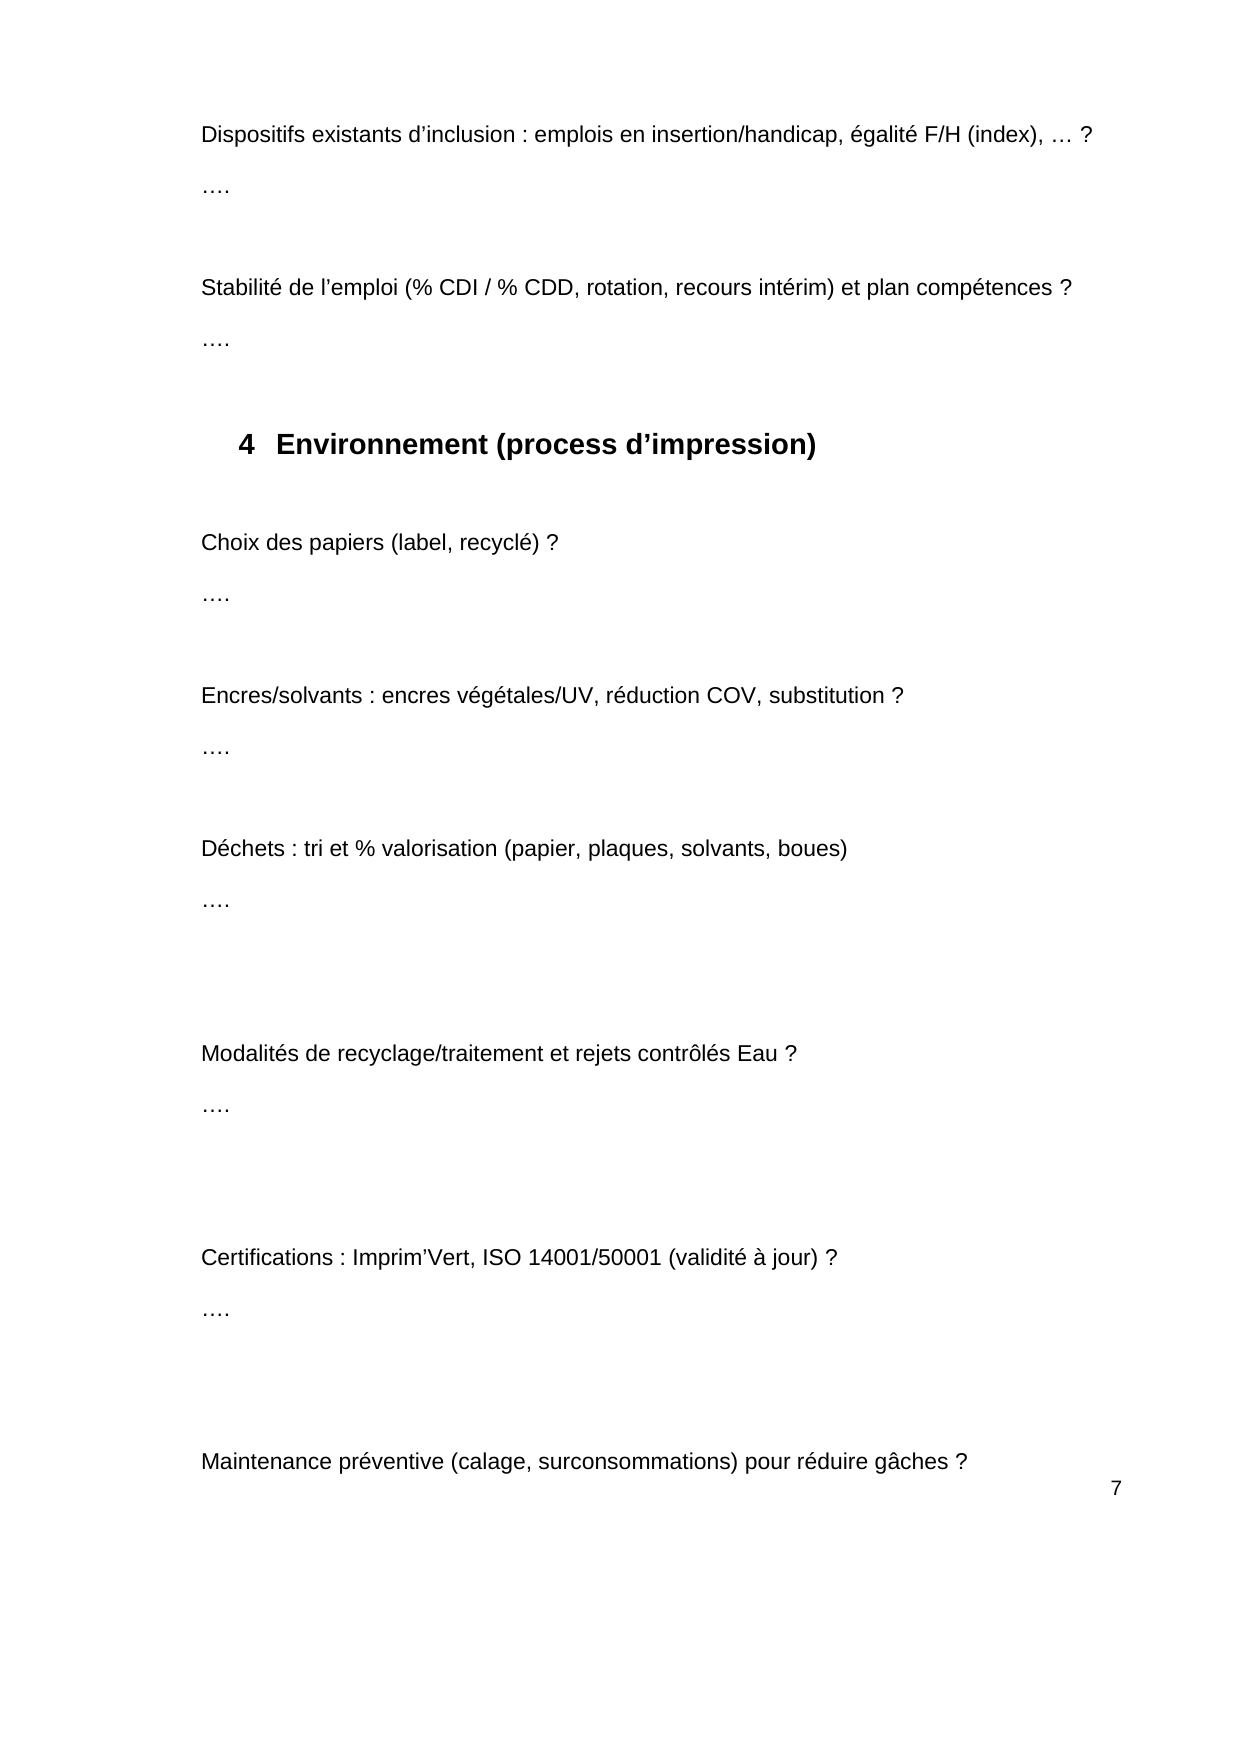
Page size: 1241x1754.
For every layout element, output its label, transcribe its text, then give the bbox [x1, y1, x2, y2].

text …. [201, 1295, 1122, 1321]
text Stabilité de l’emploi (% CDI / % CDD, rotation, recours intérim) et plan compétences ? [201, 274, 1122, 300]
text …. [201, 172, 1122, 198]
text …. [201, 886, 1122, 913]
text Choix des papiers (label, recyclé) ? [201, 529, 1122, 555]
text Modalités de recyclage/traitement et rejets contrôlés Eau ? [201, 1039, 1122, 1066]
text Maintenance préventive (calage, surconsommations) pour réduire gâches ? [201, 1448, 1122, 1474]
text …. [201, 733, 1122, 759]
text Dispositifs existants d’inclusion : emplois en insertion/handicap, égalité F/H (index), … ? [201, 121, 1122, 147]
text …. [201, 580, 1122, 606]
text Déchets : tri et % valorisation (papier, plaques, solvants, boues) [201, 835, 1122, 862]
text …. [201, 325, 1122, 351]
text Certifications : Imprim’Vert, ISO 14001/50001 (validité à jour) ? [201, 1244, 1122, 1270]
text …. [201, 1091, 1122, 1117]
subtitle Environnement (process d’impression) [238, 427, 1122, 461]
text Encres/solvants : encres végétales/UV, réduction COV, substitution ? [201, 682, 1122, 708]
